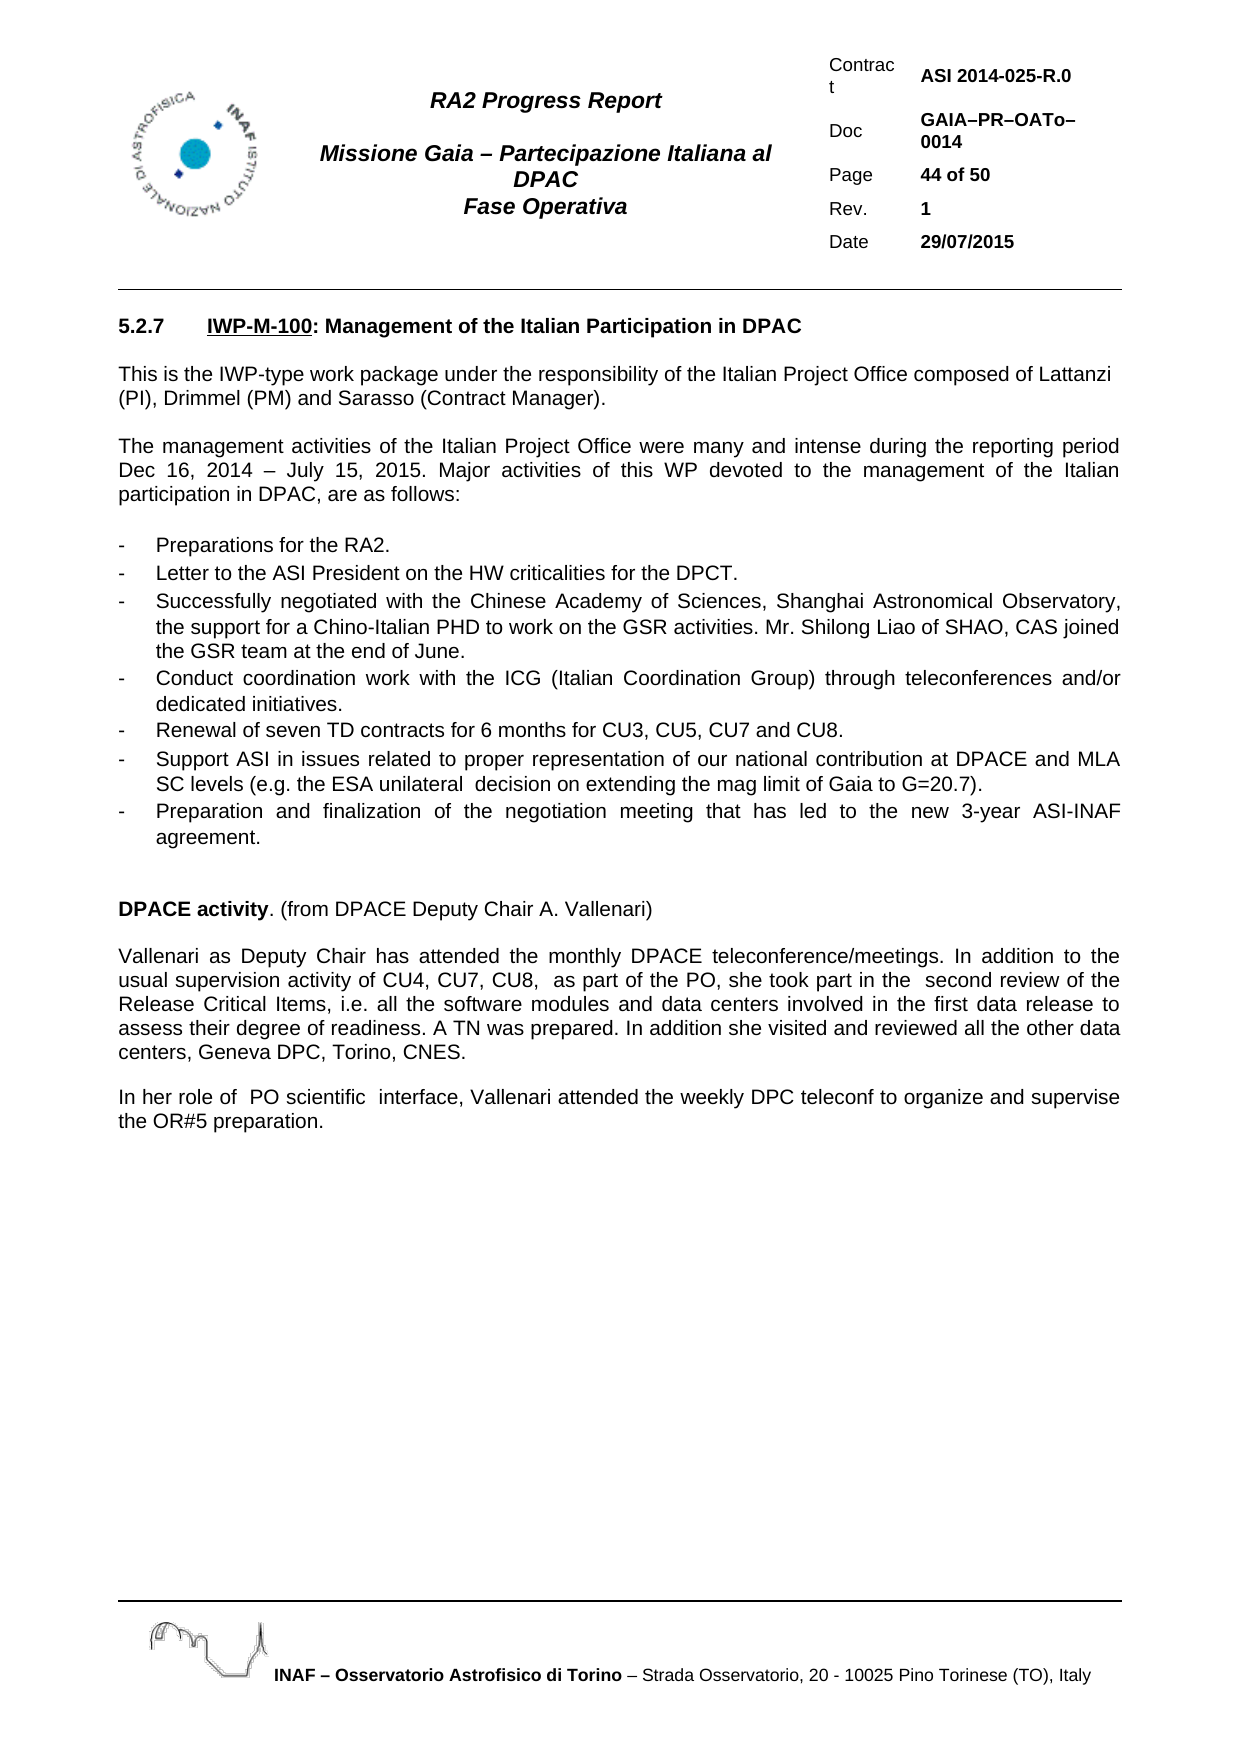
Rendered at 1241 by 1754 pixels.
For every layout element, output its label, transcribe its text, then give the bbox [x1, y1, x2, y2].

text The management activities of the Italian Project Office were many and intense during the reporting period Dec 16, 2014 – July 15, 2015. Major activities of this WP devoted to the management of the Italian participation in DPAC, are as follows: [118, 434, 1122, 506]
picture [148, 1622, 269, 1682]
list Support ASI in issues related to proper representation of our national contribution at DPACE and MLA SC levels (e.g. the ESA unilateral decision on extending the mag limit of Gaia to G=20.7). [118, 744, 1122, 796]
picture [129, 89, 258, 218]
list Renewal of seven TD contracts for 6 months for CU3, CU5, CU7 and CU8. [118, 715, 1122, 744]
text DPACE activity. (from DPACE Deputy Chair A. Vallenari) [118, 896, 1122, 920]
list Conduct coordination work with the ICG (Italian Coordination Group) through teleconferences and/or dedicated initiatives. [118, 663, 1122, 715]
text Vallenari as Deputy Chair has attended the monthly DPACE teleconference/meetings. In addition to the usual supervision activity of CU4, CU7, CU8, as part of the PO, she took part in the second review of the Release Critical Items, i.e. all the software modules and data centers involved in the first data release to assess their degree of readiness. A TN was prepared. In addition she visited and reviewed all the other data centers, Geneva DPC, Torino, CNES. [118, 944, 1122, 1064]
text In her role of PO scientific interface, Vallenari attended the weekly DPC teleconf to organize and supervise the OR#5 preparation. [118, 1085, 1122, 1133]
list Letter to the ASI President on the HW criticalities for the DPCT. [118, 558, 1122, 587]
list Successfully negotiated with the Chinese Academy of Sciences, Shanghai Astronomical Observatory, the support for a Chino-Italian PHD to work on the GSR activities. Mr. Shilong Liao of SHAO, CAS joined the GSR team at the end of June. [118, 587, 1122, 663]
subtitle IWP-M-100: Management of the Italian Participation in DPAC [118, 314, 1122, 338]
list Preparations for the RA2. [118, 530, 1122, 558]
text This is the IWP-type work package under the responsibility of the Italian Project Office composed of Lattanzi (PI), Drimmel (PM) and Sarasso (Contract Manager). [118, 362, 1122, 410]
list Preparation and finalization of the negotiation meeting that has led to the new 3-year ASI-INAF agreement. [118, 796, 1122, 848]
